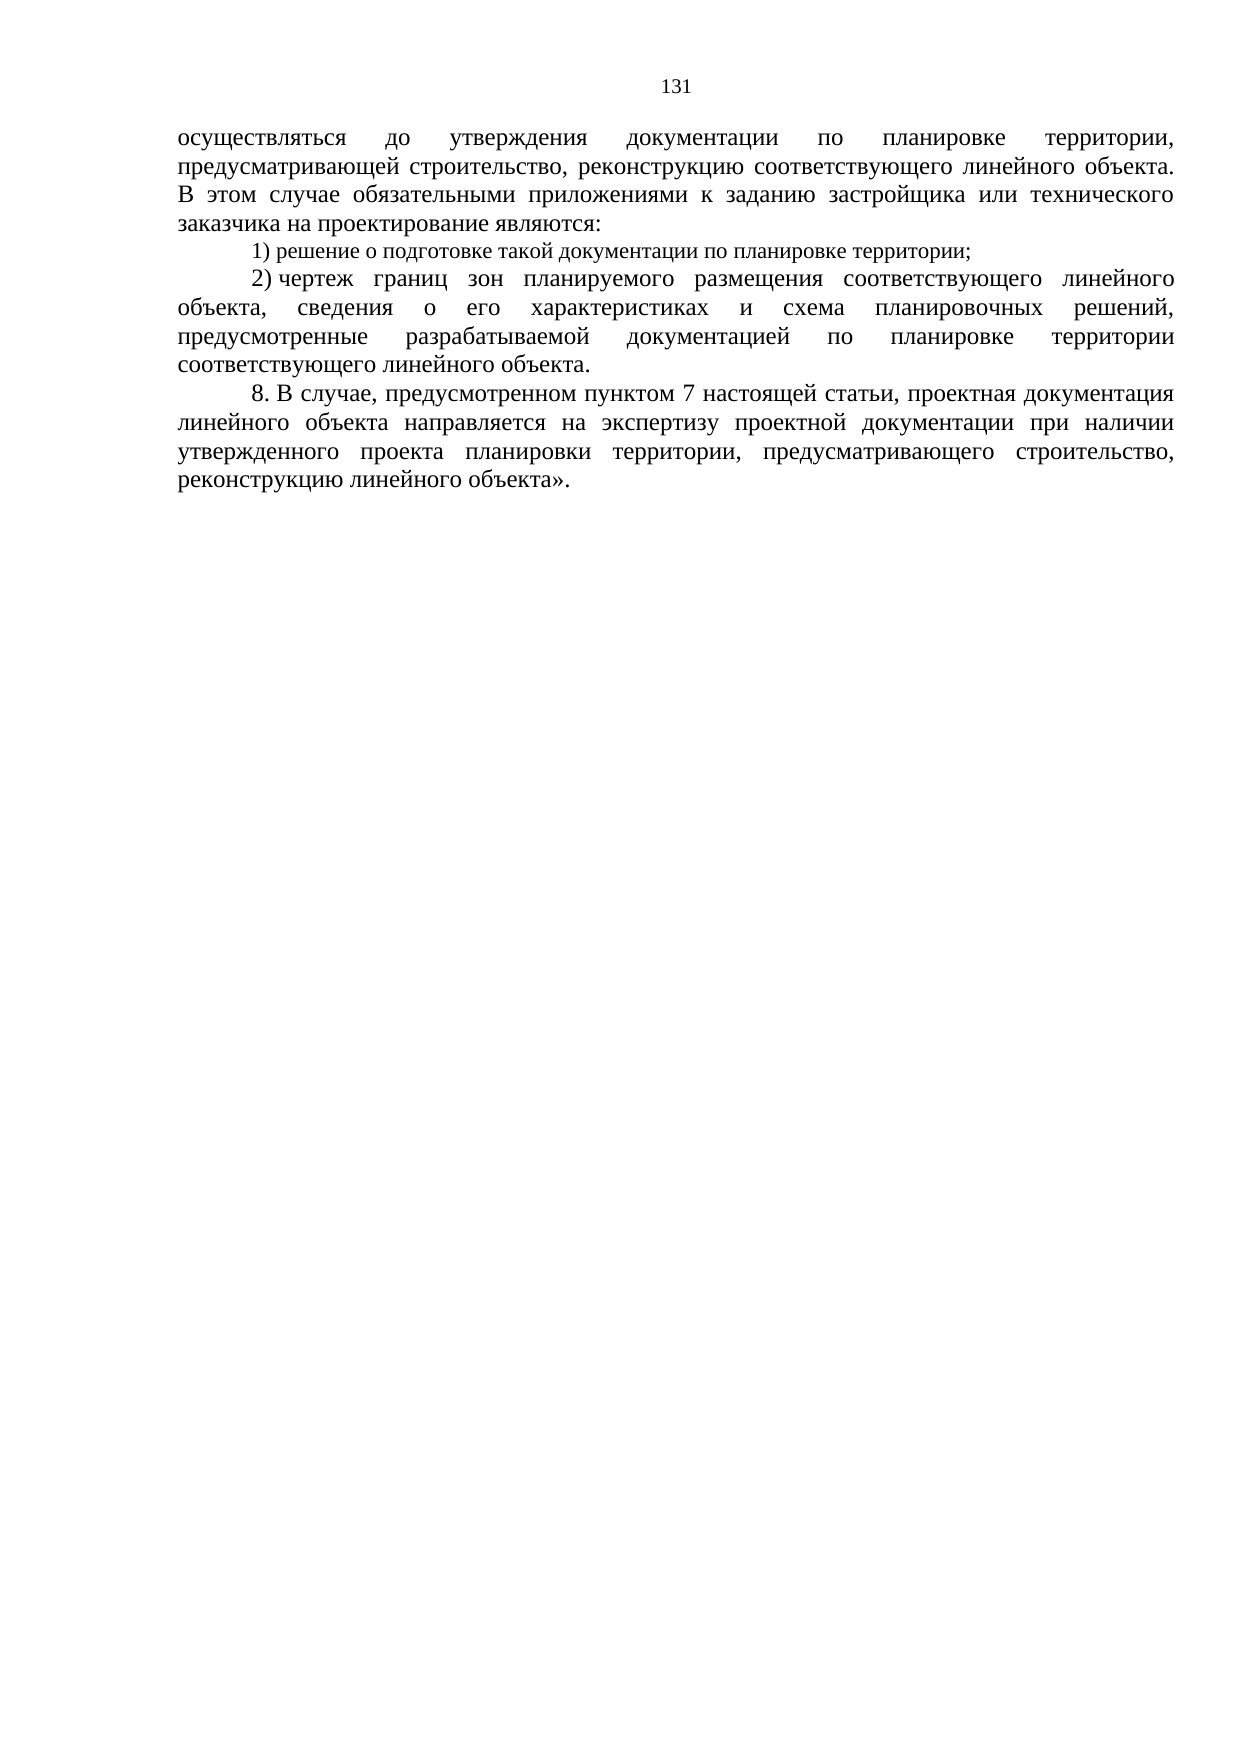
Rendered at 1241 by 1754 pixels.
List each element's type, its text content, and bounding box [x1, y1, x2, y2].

text 8. В случае, предусмотренном пунктом 7 настоящей статьи, проектная документация линейного объекта направляется на экспертизу проектной документации при наличии утвержденного проекта планировки территории, предусматривающего строительство, реконструкцию линейного объекта». [177, 378, 1175, 493]
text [177, 122, 1175, 237]
text 2) чертеж границ зон планируемого размещения соответствующего линейного объекта, сведения о его характеристиках и схема планировочных решений, предусмотренные разрабатываемой документацией по планировке территории соответствующего линейного объекта. [177, 263, 1175, 378]
text 1) решение о подготовке такой документации по планировке территории; [177, 237, 1175, 263]
